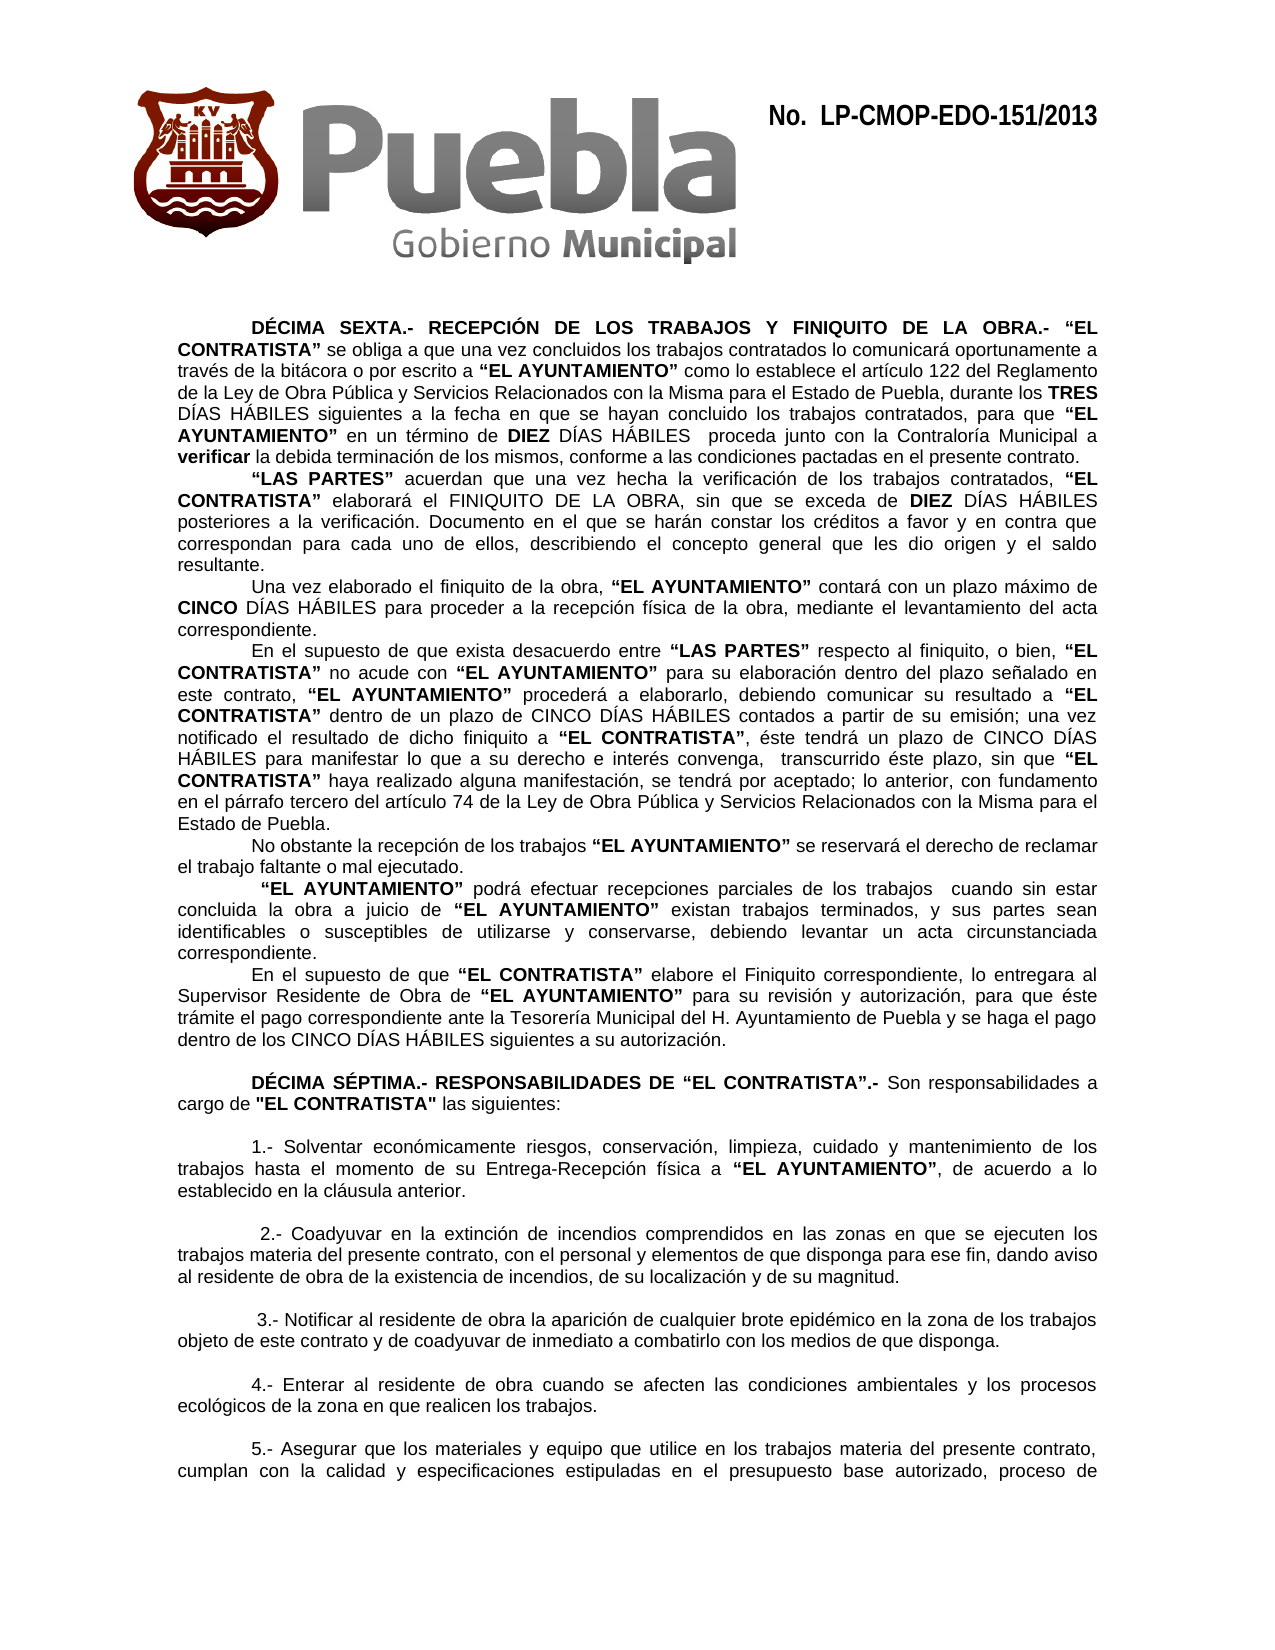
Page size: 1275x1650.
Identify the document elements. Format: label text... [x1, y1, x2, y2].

text 1.- Solventar económicamente riesgos, conservación, limpieza, cuidado y mantenimiento de los trabajos hasta el momento de su Entrega-Recepción física a “EL AYUNTAMIENTO”, de acuerdo a lo establecido en la cláusula anterior. [177, 1136, 1098, 1201]
text 2.- Coadyuvar en la extinción de incendios comprendidos en las zonas en que se ejecuten los trabajos materia del presente contrato, con el personal y elementos de que disponga para ese fin, dando aviso al residente de obra de la existencia de incendios, de su localización y de su magnitud. [177, 1222, 1098, 1287]
text “EL AYUNTAMIENTO” podrá efectuar recepciones parciales de los trabajos cuando sin estar concluida la obra a juicio de “EL AYUNTAMIENTO” existan trabajos terminados, y sus partes sean identificables o susceptibles de utilizarse y conservarse, debiendo levantar un acta circunstanciada correspondiente. [177, 877, 1098, 964]
text No obstante la recepción de los trabajos “EL AYUNTAMIENTO” se reservará el derecho de reclamar el trabajo faltante o mal ejecutado. [177, 834, 1098, 877]
text DÉCIMA SEXTA.- RECEPCIÓN DE LOS TRABAJOS Y FINIQUITO DE “EL CONTRATISTA” se obliga a que una vez concluidos los trabajos contratados lo comunicará oportunamente a través de la bitácora o por escrito a “EL AYUNTAMIENTO” como lo establece el artículo 122 del Reglamento de de Obra Pública y Servicios Relacionados con para el Estado de Puebla, durante los TRES DÍAS HÁBILES siguientes a la fecha en que se hayan concluido los trabajos contratados, para que “EL AYUNTAMIENTO” en un término de DIEZ DÍAS HÁBILES proceda junto con la Contraloría Municipal a verificar la debida terminación de los mismos, conforme a las condiciones pactadas en el presente contrato. [177, 317, 1098, 468]
text DÉCIMA SÉPTIMA.- RESPONSABILIDADES DE “EL CONTRATISTA”.- Son responsabilidades a cargo de "EL CONTRATISTA" las siguientes: [177, 1072, 1098, 1115]
text En el supuesto de que exista desacuerdo entre “LAS PARTES” respecto al finiquito, o bien, “EL CONTRATISTA” no acude con “EL AYUNTAMIENTO” para su elaboración dentro del plazo señalado en este contrato, “EL AYUNTAMIENTO” procederá a elaborarlo, debiendo comunicar su resultado a “EL CONTRATISTA” dentro de un plazo de CINCO DÍAS HÁBILES contados a partir de su emisión; una vez notificado el resultado de dicho finiquito a “EL CONTRATISTA”, éste tendrá un plazo de CINCO DÍAS HÁBILES para manifestar lo que a su derecho e interés convenga, transcurrido éste plazo, sin que “EL CONTRATISTA” haya realizado alguna manifestación, se tendrá por aceptado; lo anterior, con fundamento en el párrafo tercero del artículo 74 de de Obra Pública y Servicios Relacionados con para el Estado de Puebla. [177, 640, 1098, 834]
text 3.- Notificar al residente de obra la aparición de cualquier brote epidémico en la zona de los trabajos objeto de este contrato y de coadyuvar de inmediato a combatirlo con los medios de que disponga. [177, 1309, 1098, 1352]
text “LAS PARTES” acuerdan que una vez hecha la verificación de los trabajos contratados, “EL CONTRATISTA” elaborará el FINIQUITO DE LA OBRA, sin que se exceda de DIEZ DÍAS HÁBILES posteriores a la verificación. Documento en el que se harán constar los créditos a favor y en contra que correspondan para cada uno de ellos, describiendo el concepto general que les dio origen y el saldo resultante. [177, 468, 1098, 576]
text 4.- Enterar al residente de obra cuando se afecten las condiciones ambientales y los procesos ecológicos de la zona en que realicen los trabajos. [177, 1373, 1098, 1417]
text Una vez elaborado el finiquito de la obra, “EL AYUNTAMIENTO” contará con un plazo máximo de CINCO DÍAS HÁBILES para proceder a la recepción física de la obra, mediante el levantamiento del acta correspondiente. [177, 576, 1098, 640]
picture [133, 87, 736, 264]
text En el supuesto de que “EL CONTRATISTA” elabore el Finiquito correspondiente, lo entregara al Supervisor Residente de Obra de “EL AYUNTAMIENTO” para su revisión y autorización, para que éste trámite el pago correspondiente ante la Tesorería Municipal del H. Ayuntamiento de Puebla y se haga el pago dentro de los CINCO DÍAS HÁBILES siguientes a su autorización. [177, 964, 1098, 1050]
